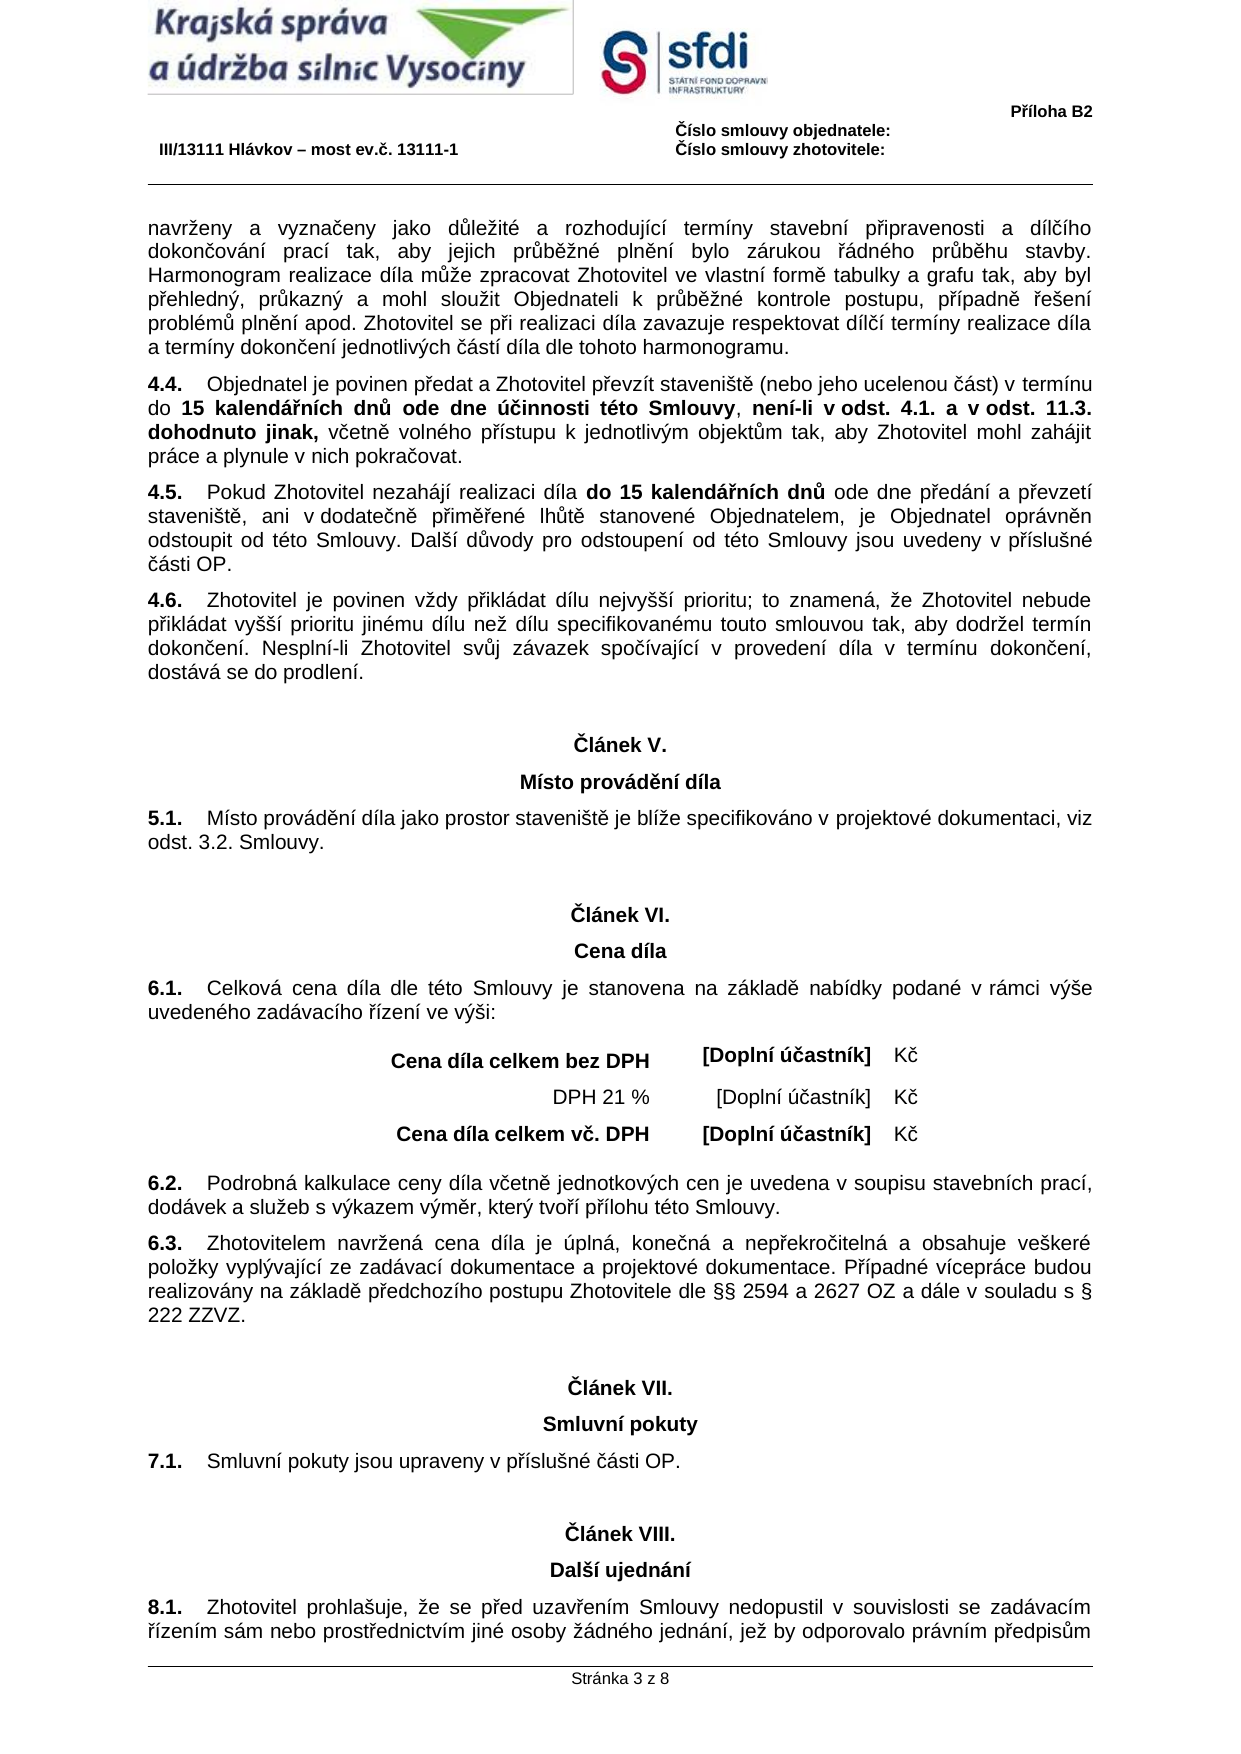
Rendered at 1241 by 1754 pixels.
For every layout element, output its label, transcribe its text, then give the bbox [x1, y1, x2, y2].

list Celková cena díla dle této Smlouvy je stanovena na základě nabídky podané v rámci výše uvedeného zadávacího řízení ve výši: [148, 976, 1093, 1024]
text Článek VI. [148, 903, 1093, 927]
table_cell Kč [882, 1079, 1059, 1115]
list Pokud Zhotovitel nezahájí realizaci díla do 15 kalendářních dnů ode dne předání a převzetí staveniště, ani v dodatečně přiměřené lhůtě stanovené Objednatelem, je Objednatel oprávněn odstoupit od této Smlouvy. Další důvody pro odstoupení od této Smlouvy jsou uvedeny v příslušné části OP. [148, 480, 1093, 576]
table_header Kč [882, 1036, 1059, 1079]
table_cell [Doplní účastník] [661, 1079, 882, 1115]
subtitle Další ujednání [148, 1558, 1093, 1582]
list Objednatel je povinen předat a Zhotovitel převzít staveniště (nebo jeho ucelenou část) v termínu do 15 kalendářních dnů ode dne účinnosti této Smlouvy, není-li v odst. 4.1. a v odst. 11.3. dohodnuto jinak, včetně volného přístupu k jednotlivým objektům tak, aby Zhotovitel mohl zahájit práce a plynule v nich pokračovat. [148, 372, 1093, 467]
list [148, 1594, 1093, 1642]
subtitle Článek V. [148, 733, 1093, 757]
subtitle Místo provádění díla [148, 769, 1093, 793]
table_cell Kč [882, 1115, 1059, 1158]
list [148, 215, 1093, 359]
list Podrobná kalkulace ceny díla včetně jednotkových cen je uvedena v soupisu stavebních prací, dodávek a služeb s výkazem výměr, který tvoří přílohu této Smlouvy. [148, 1171, 1093, 1218]
table_cell [Doplní účastník] [661, 1115, 882, 1158]
table_header [Doplní účastník] [661, 1036, 882, 1079]
picture [147, 0, 574, 96]
list Zhotovitel je povinen vždy přikládat dílu nejvyšší prioritu; to znamená, že Zhotovitel nebude přikládat vyšší prioritu jinému dílu než dílu specifikovanému touto smlouvou tak, aby dodržel termín dokončení. Nesplní-li Zhotovitel svůj závazek spočívající v provedení díla v termínu dokončení, dostává se do prodlení. [148, 588, 1093, 684]
picture [598, 14, 768, 108]
subtitle Smluvní pokuty [148, 1412, 1093, 1436]
subtitle Článek VII. [148, 1376, 1093, 1400]
subtitle Cena díla [148, 939, 1093, 963]
list Smluvní pokuty jsou upraveny v příslušné části OP. [148, 1449, 1093, 1473]
table_header Cena díla celkem bez DPH [189, 1036, 661, 1079]
table_cell Cena díla celkem vč. DPH [189, 1115, 661, 1158]
list Místo provádění díla jako prostor staveniště je blíže specifikováno v projektové dokumentaci, viz odst. 3.2. Smlouvy. [148, 806, 1093, 854]
subtitle Článek VIII. [148, 1522, 1093, 1546]
table_cell DPH 21 % [189, 1079, 661, 1115]
list Zhotovitelem navržená cena díla je úplná, konečná a nepřekročitelná a obsahuje veškeré položky vyplývající ze zadávací dokumentace a projektové dokumentace. Případné vícepráce budou realizovány na základě předchozího postupu Zhotovitele dle §§ 2594 a 2627 OZ a dále v souladu s § 222 ZZVZ. [148, 1231, 1093, 1327]
